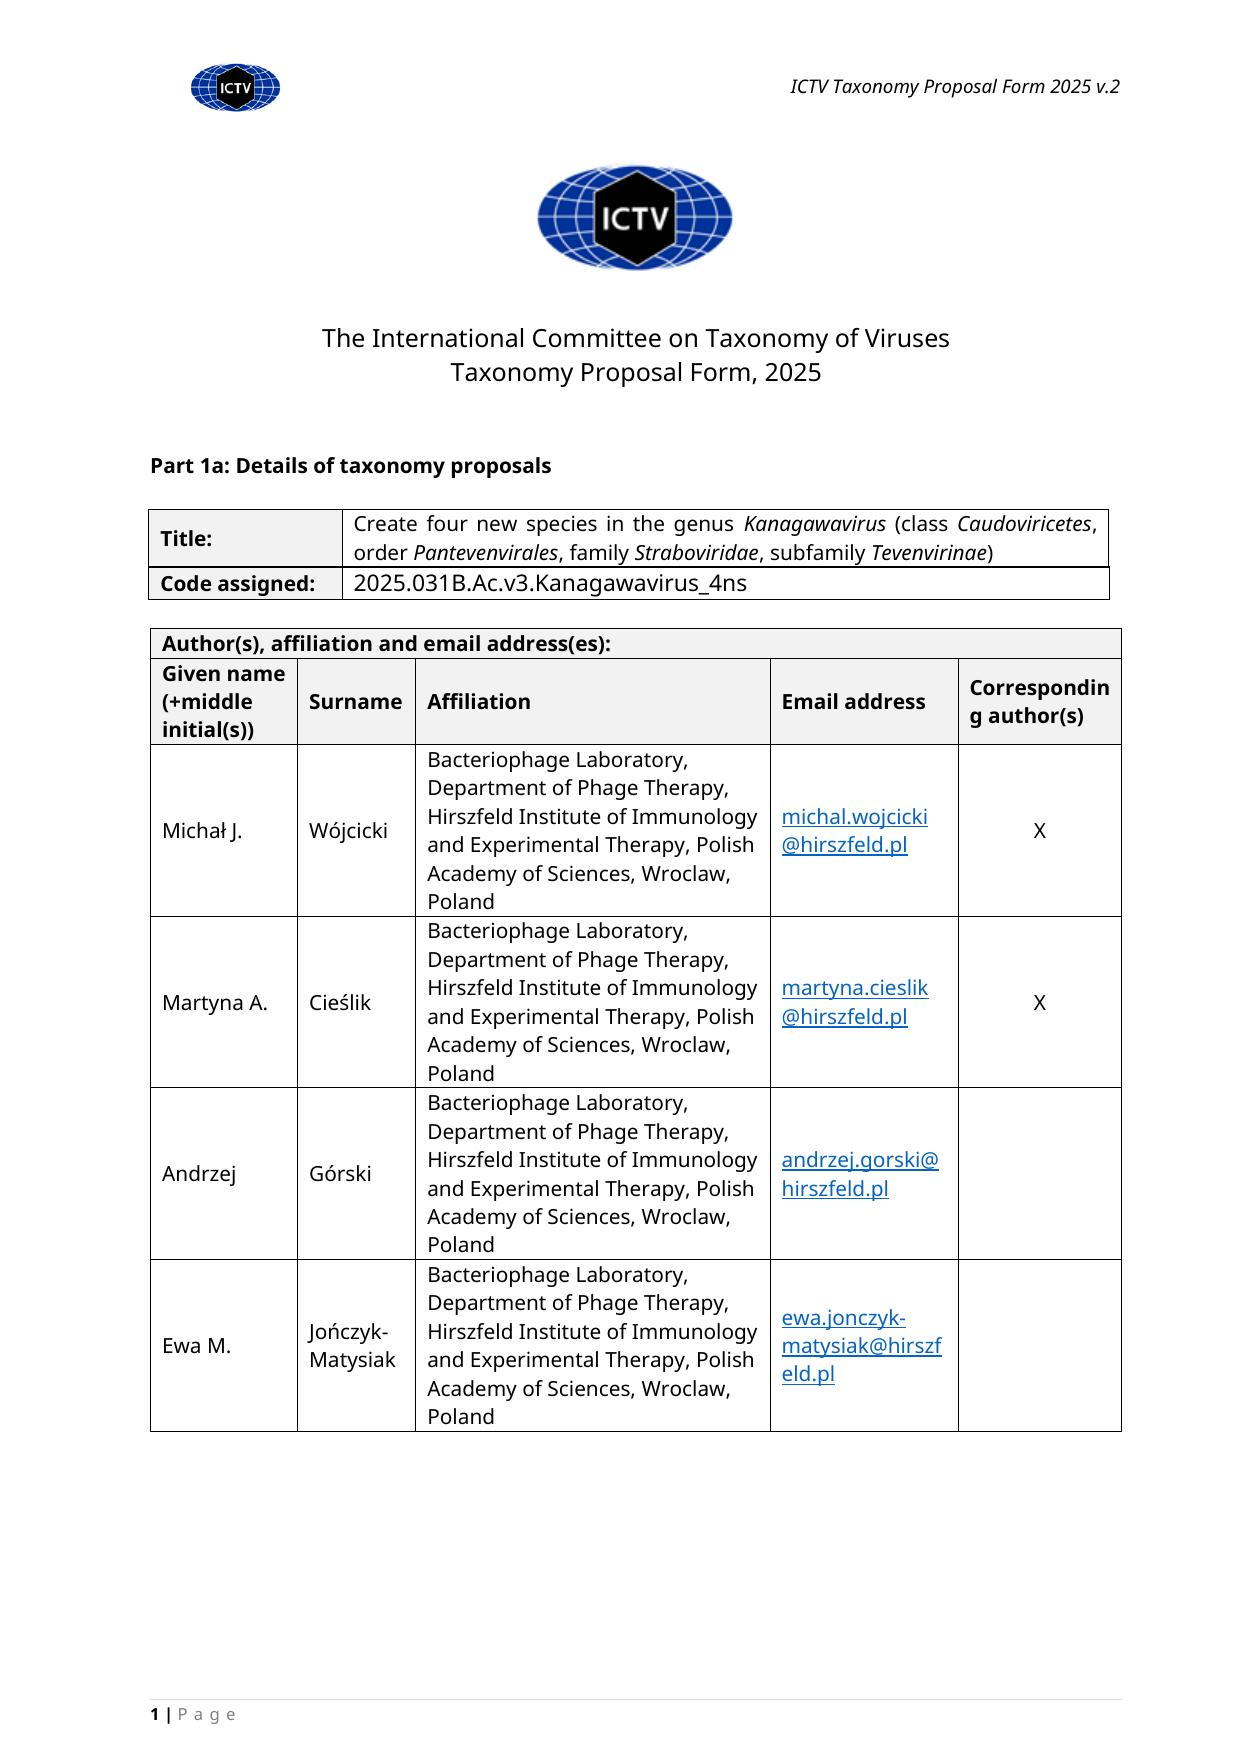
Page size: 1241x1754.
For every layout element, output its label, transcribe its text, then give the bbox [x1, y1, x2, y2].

picture [190, 56, 282, 113]
table_cell Email address [771, 659, 958, 744]
table_cell Wójcicki [298, 745, 415, 916]
table_cell Bacteriophage Laboratory, Department of Phage Therapy, Hirszfeld Institute of Immunology and Experimental Therapy, Polish Academy of Sciences, Wroclaw, Poland [416, 1088, 770, 1259]
text The International Committee on Taxonomy of Viruses [150, 321, 1122, 355]
table_cell X [959, 745, 1121, 916]
table_cell andrzej.gorski@hirszfeld.pl [771, 1088, 958, 1259]
table_cell ewa.jonczyk-matysiak@hirszfeld.pl [771, 1260, 958, 1431]
table_cell michal.wojcicki@hirszfeld.pl [771, 745, 958, 916]
table_cell X [959, 917, 1121, 1087]
table_cell Jończyk-Matysiak [298, 1260, 415, 1431]
table_cell Corresponding author(s) [959, 659, 1121, 744]
text Part 1a: Details of taxonomy proposals [150, 452, 1122, 480]
text Taxonomy Proposal Form, 2025 [150, 355, 1122, 389]
table_cell Bacteriophage Laboratory, Department of Phage Therapy, Hirszfeld Institute of Immunology and Experimental Therapy, Polish Academy of Sciences, Wroclaw, Poland [416, 745, 770, 916]
table_cell [959, 1088, 1121, 1259]
table_cell Ewa M. [151, 1260, 297, 1431]
table_cell [959, 1260, 1121, 1431]
table_cell martyna.cieslik@hirszfeld.pl [771, 917, 958, 1087]
table_cell Code assigned: [149, 568, 342, 599]
picture [535, 150, 737, 274]
table_cell Cieślik [298, 917, 415, 1087]
table_cell Michał J. [151, 745, 297, 916]
table_cell Andrzej [151, 1088, 297, 1259]
table_header Title: [149, 510, 342, 566]
table_cell Martyna A. [151, 917, 297, 1087]
table_header Create four new species in the genus Kanagawavirus (class Caudoviricetes, order Pantevenvirales, family Straboviridae, subfamily Tevenvirinae) [343, 510, 1108, 566]
table_header Author(s), affiliation and email address(es): [151, 629, 1121, 658]
table_cell Given name (+middle initial(s)) [151, 659, 297, 744]
table_cell Bacteriophage Laboratory, Department of Phage Therapy, Hirszfeld Institute of Immunology and Experimental Therapy, Polish Academy of Sciences, Wroclaw, Poland [416, 917, 770, 1087]
table_cell Surname [298, 659, 415, 744]
table_cell 2025.031B.Ac.v3.Kanagawavirus_4ns [343, 568, 1109, 599]
table_cell Bacteriophage Laboratory, Department of Phage Therapy, Hirszfeld Institute of Immunology and Experimental Therapy, Polish Academy of Sciences, Wroclaw, Poland [416, 1260, 770, 1431]
table_cell Górski [298, 1088, 415, 1259]
table_cell Affiliation [416, 659, 770, 744]
